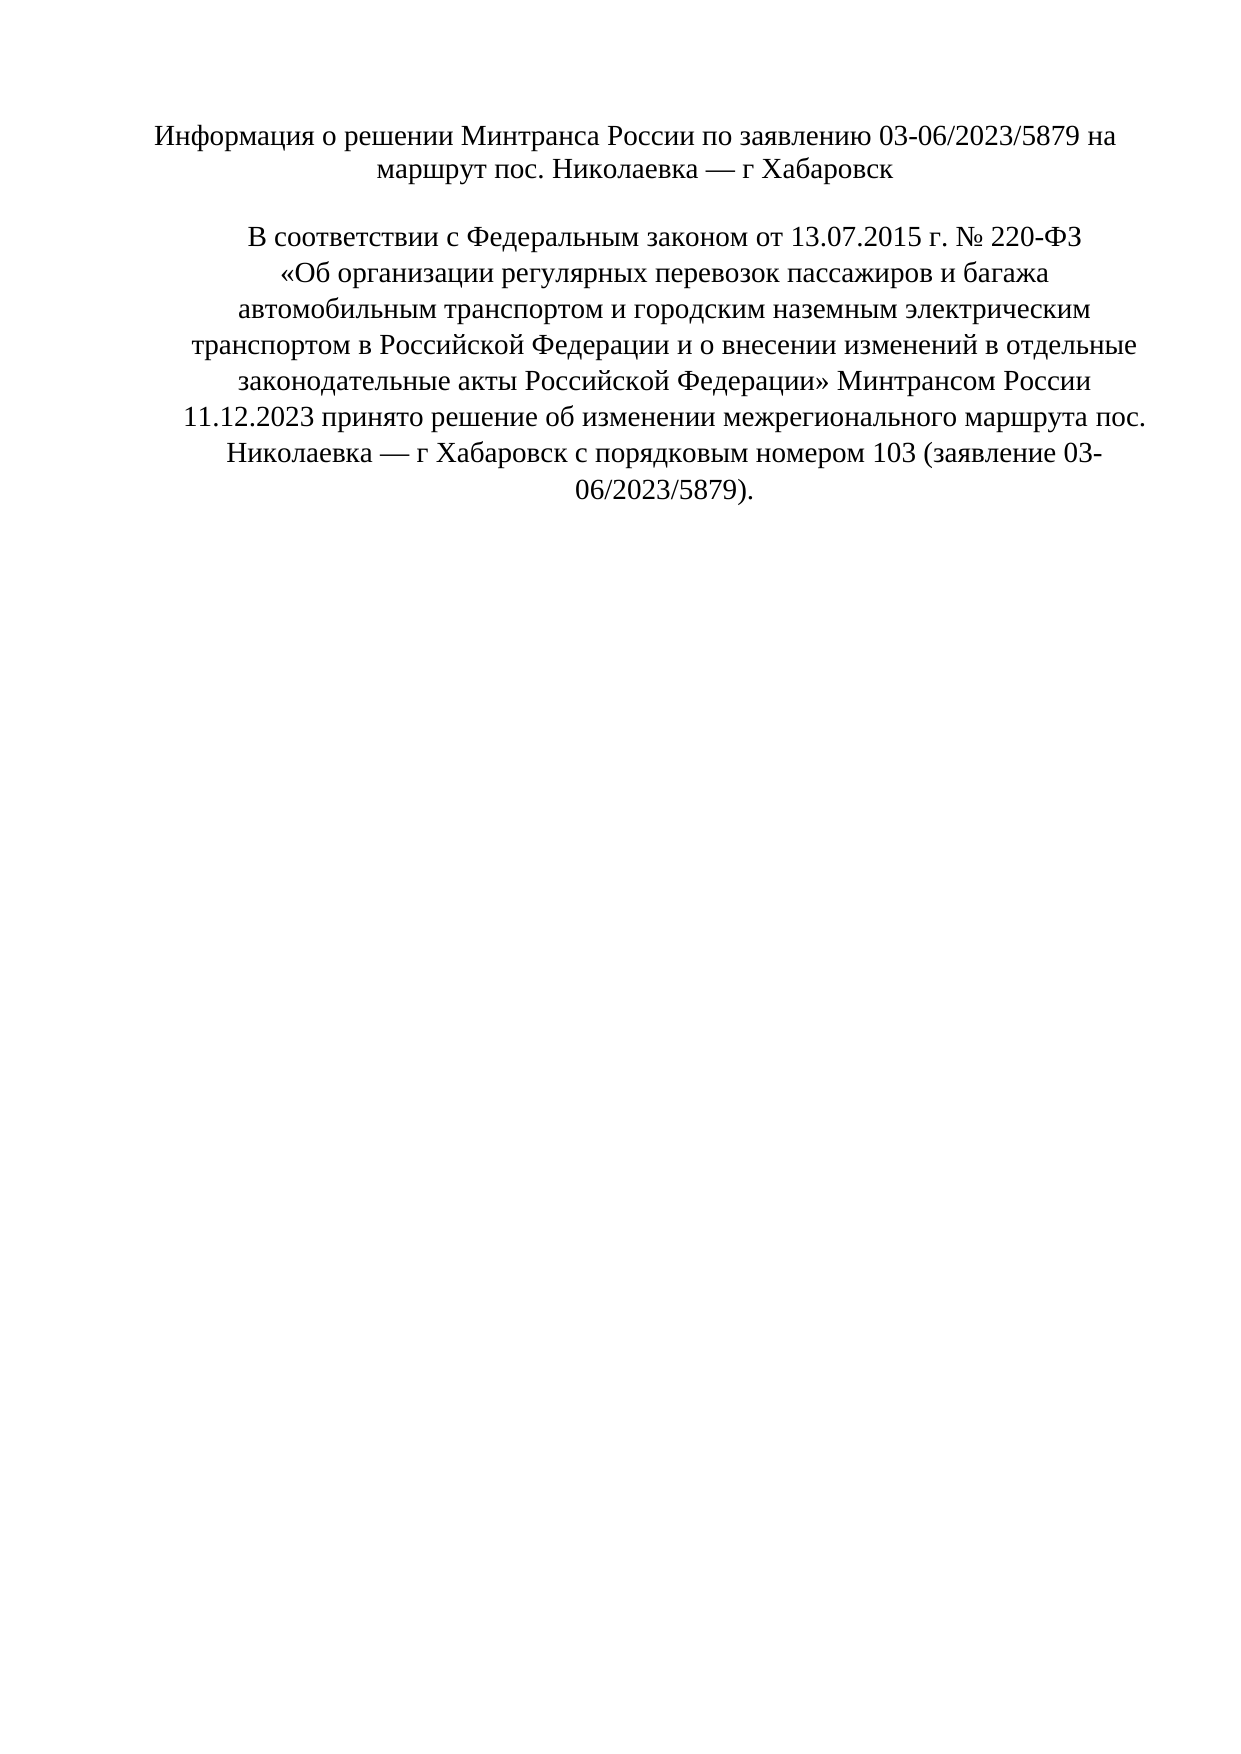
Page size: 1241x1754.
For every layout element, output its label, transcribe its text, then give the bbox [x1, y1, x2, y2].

text В соответствии с Федеральным законом от 13.07.2015 г. № 220-ФЗ «Об организации регулярных перевозок пассажиров и багажа автомобильным транспортом и городским наземным электрическим транспортом в Российской Федерации и о внесении изменений в отдельные законодательные акты Российской Федерации» Минтрансом России 11.12.2023 принято решение об изменении межрегионального маршрута пос. Николаевка — г Хабаровск с порядковым номером 103 (заявление 03-06/2023/5879). [177, 219, 1152, 505]
text Информация о решении Минтранса России по заявлению 03-06/2023/5879 на маршрут пос. Николаевка — г Хабаровск [118, 118, 1152, 185]
